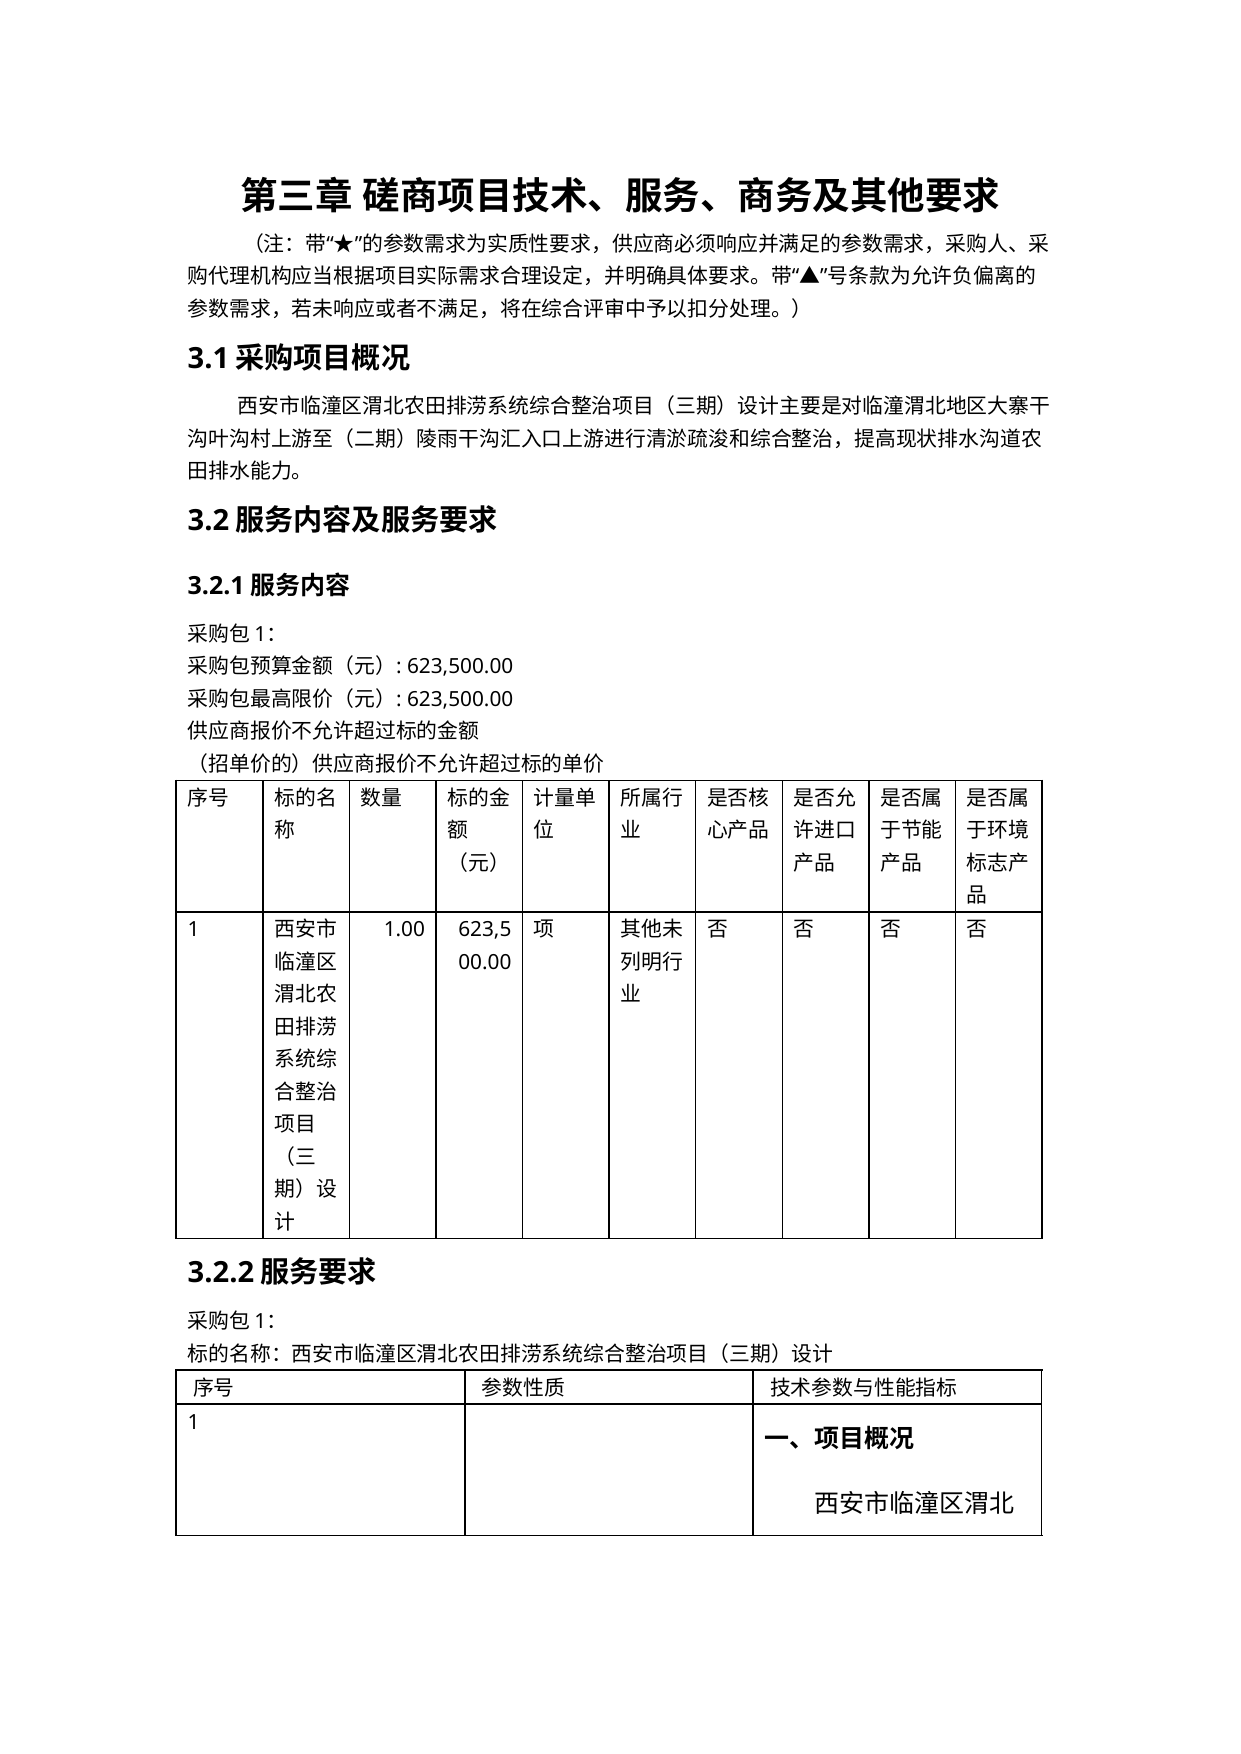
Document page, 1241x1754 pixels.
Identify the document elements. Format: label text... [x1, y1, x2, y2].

text 西安市临潼区渭北农田排涝系统综合整治项目（三期）设计主要是对临潼渭北地区大寨干沟叶沟村上游至（二期）陵雨干沟汇入口上游进行清淤疏浚和综合整治，提高现状排水沟道农田排水能力。 [187, 389, 1053, 487]
table_cell 623,500.00 [437, 913, 522, 1238]
table_cell 否 [783, 913, 868, 1238]
text 采购包最高限价（元）: 623,500.00 [187, 682, 1053, 714]
table_cell 否 [956, 913, 1041, 1238]
table_header 是否属于环境标志产品 [956, 781, 1041, 911]
text （招单价的）供应商报价不允许超过标的单价 [187, 747, 1053, 779]
table_header 序号 [177, 781, 262, 911]
text 采购包1： [187, 1304, 1053, 1337]
table_header 数量 [350, 781, 435, 911]
text 3.2服务内容及服务要求 [187, 487, 1053, 552]
table_cell 项 [523, 913, 608, 1238]
text （注：带“★”的参数需求为实质性要求，供应商必须响应并满足的参数需求，采购人、采购代理机构应当根据项目实际需求合理设定，并明确具体要求。带“▲”号条款为允许负偏离的参数需求，若未响应或者不满足，将在综合评审中予以扣分处理。） [187, 227, 1053, 324]
table_header 序号 [177, 1371, 464, 1403]
text 3.2.1服务内容 [187, 552, 1053, 617]
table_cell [754, 1405, 1041, 1535]
text 3.2.2服务要求 [187, 1239, 1053, 1304]
table_cell 否 [870, 913, 955, 1238]
text 供应商报价不允许超过标的金额 [187, 714, 1053, 747]
text 采购包1： [187, 617, 1053, 649]
table_header 计量单位 [523, 781, 608, 911]
text 标的名称：西安市临潼区渭北农田排涝系统综合整治项目（三期）设计 [187, 1337, 1053, 1369]
table_header 是否属于节能产品 [870, 781, 955, 911]
table_cell 1.00 [350, 913, 435, 1238]
table_header 是否核心产品 [696, 781, 782, 911]
table_header 技术参数与性能指标 [754, 1371, 1041, 1403]
table_cell 1 [177, 913, 262, 1238]
table_header 所属行业 [610, 781, 695, 911]
table_cell 西安市临潼区渭北农田排涝系统综合整治项目（三期）设计 [264, 913, 349, 1238]
table_cell 1 [177, 1405, 464, 1535]
table_cell 否 [696, 913, 782, 1238]
table_header 是否允许进口产品 [783, 781, 868, 911]
table_header 标的金额 （元） [437, 781, 522, 911]
text 采购包预算金额（元）: 623,500.00 [187, 649, 1053, 682]
text 3.1采购项目概况 [187, 324, 1053, 389]
table_cell 其他未列明行业 [610, 913, 695, 1238]
text 第三章 磋商项目技术、服务、商务及其他要求 [187, 162, 1053, 227]
table_header 标的名称 [264, 781, 349, 911]
table_cell [466, 1405, 752, 1535]
table_header 参数性质 [466, 1371, 752, 1403]
